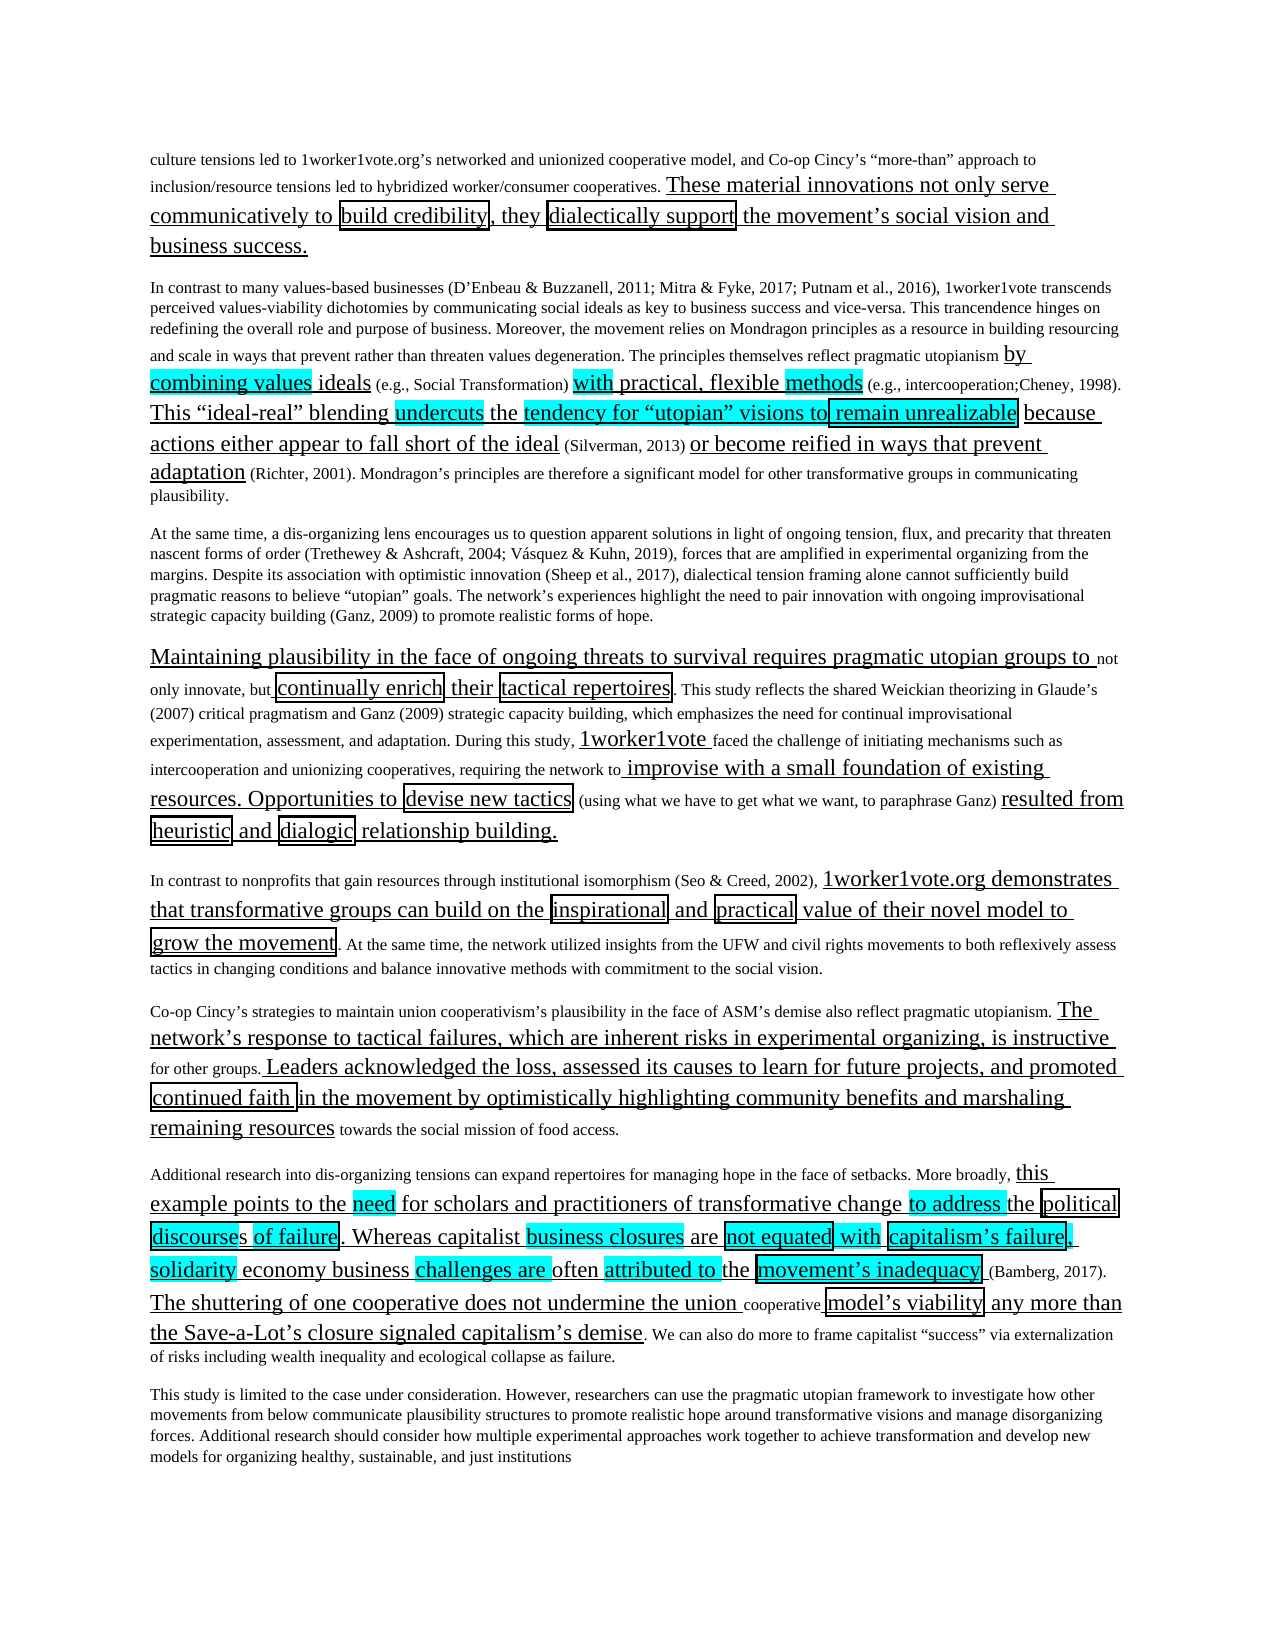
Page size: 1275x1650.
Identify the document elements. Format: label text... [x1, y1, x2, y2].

text In contrast to nonprofits that gain resources through institutional isomorphism (Seo & Creed, 2002), 1worker1vote.org demonstrates that transformative groups can build on the inspirational and practical value of their novel model to grow the movement. At the same time, the network utilized insights from the UFW and civil rights movements to both reflexively assess tactics in changing conditions and balance innovative methods with commitment to the social vision. [150, 865, 1125, 978]
text In contrast to many values-based businesses (D’Enbeau & Buzzanell, 2011; Mitra & Fyke, 2017; Putnam et al., 2016), 1worker1vote transcends perceived values-viability dichotomies by communicating social ideals as key to business success and vice-versa. This trancendence hinges on redefining the overall role and purpose of business. Moreover, the movement relies on Mondragon principles as a resource in building resourcing and scale in ways that prevent rather than threaten values degeneration. The principles themselves reflect pragmatic utopianism by combining values ideals (e.g., Social Transformation) with practical, flexible methods (e.g., intercooperation;Cheney, 1998). This “ideal-real” blending undercuts the tendency for “utopian” visions to remain unrealizable because actions either appear to fall short of the ideal (Silverman, 2013) or become reified in ways that prevent adaptation (Richter, 2001). Mondragon’s principles are therefore a significant model for other transformative groups in communicating plausibility. [150, 278, 1125, 505]
text Additional research into dis-organizing tensions can expand repertoires for managing hope in the face of setbacks. More broadly, this example points to the need for scholars and practitioners of transformative change to address the political discourses of failure. Whereas capitalist business closures are not equated with capitalism’s failure, solidarity economy business challenges are often attributed to the movement’s inadequacy (Bamberg, 2017). The shuttering of one cooperative does not undermine the union cooperative model’s viability any more than the Save-a-Lot’s closure signaled capitalism’s demise. We can also do more to frame capitalist “success” via externalization of risks including wealth inequality and ecological collapse as failure. [150, 1159, 1125, 1366]
text This study is limited to the case under consideration. However, researchers can use the pragmatic utopian framework to investigate how other movements from below communicate plausibility structures to promote realistic hope around transformative visions and manage disorganizing forces. Additional research should consider how multiple experimental approaches work together to achieve transformation and develop new models for organizing healthy, sustainable, and just institutions [150, 1384, 1125, 1466]
text At the same time, a dis-organizing lens encourages us to question apparent solutions in light of ongoing tension, flux, and precarity that threaten nascent forms of order (Trethewey & Ashcraft, 2004; Vásquez & Kuhn, 2019), forces that are amplified in experimental organizing from the margins. Despite its association with optimistic innovation (Sheep et al., 2017), dialectical tension framing alone cannot sufficiently build pragmatic reasons to believe “utopian” goals. The network’s experiences highlight the need to pair innovation with ongoing improvisational strategic capacity building (Ganz, 2009) to promote realistic forms of hope. [150, 523, 1125, 625]
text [150, 150, 1125, 259]
text Maintaining plausibility in the face of ongoing threats to survival requires pragmatic utopian groups to not only innovate, but continually enrich their tactical repertoires. This study reflects the shared Weickian theorizing in Glaude’s (2007) critical pragmatism and Ganz (2009) strategic capacity building, which emphasizes the need for continual improvisational experimentation, assessment, and adaptation. During this study, 1worker1vote faced the challenge of initiating mechanisms such as intercooperation and unionizing cooperatives, requiring the network to improvise with a small foundation of existing resources. Opportunities to devise new tactics (using what we have to get what we want, to paraphrase Ganz) resulted from heuristic and dialogic relationship building. [150, 643, 1125, 846]
text Co-op Cincy’s strategies to maintain union cooperativism’s plausibility in the face of ASM’s demise also reflect pragmatic utopianism. The network’s response to tactical failures, which are inherent risks in experimental organizing, is instructive for other groups. Leaders acknowledged the loss, assessed its causes to learn for future projects, and promoted continued faith in the movement by optimistically highlighting community benefits and marshaling remaining resources towards the social mission of food access. [150, 996, 1125, 1141]
